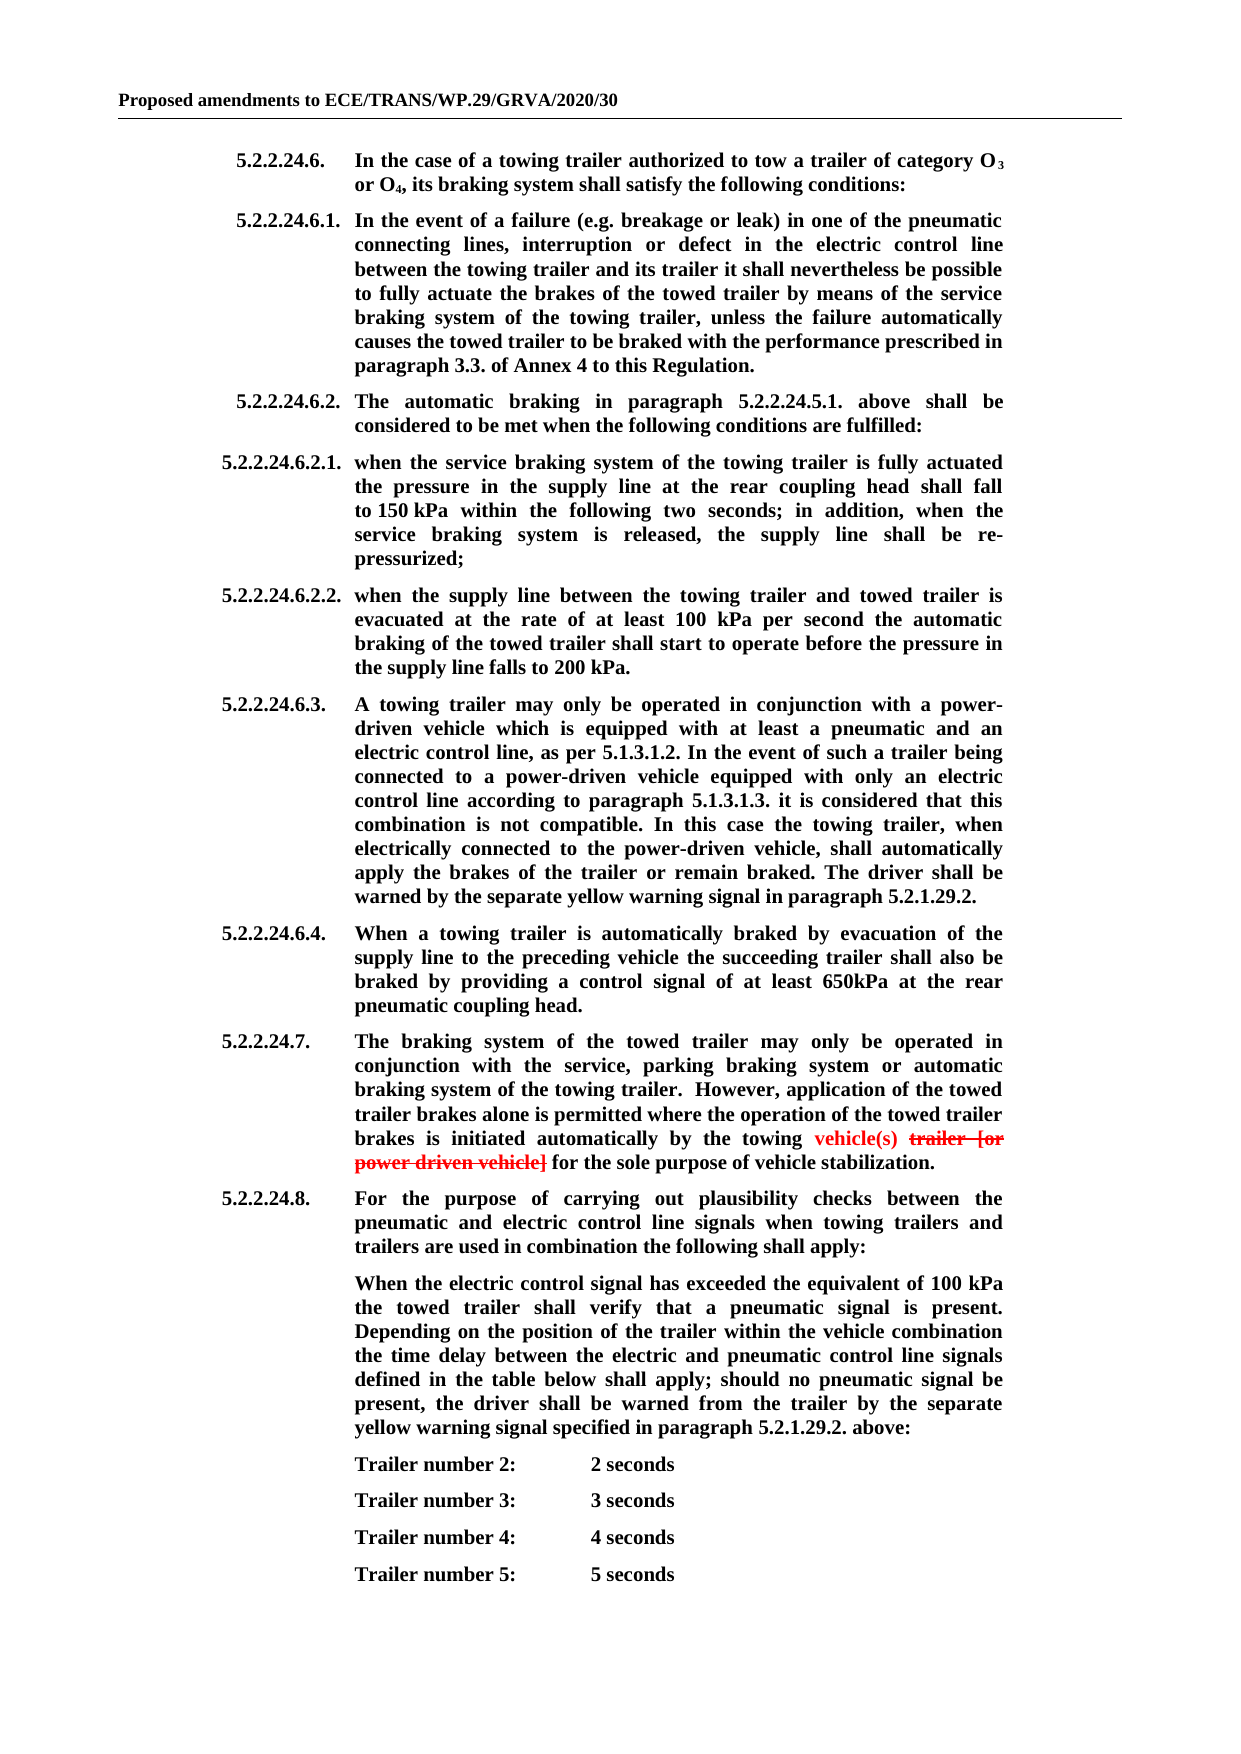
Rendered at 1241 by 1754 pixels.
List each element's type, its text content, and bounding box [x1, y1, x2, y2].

text 5.2.2.24.6.3. A towing trailer may only be operated in conjunction with a power-driven vehicle which is equipped with at least a pneumatic and an electric control line, as per 5.1.3.1.2. In the event of such a trailer being connected to a power-driven vehicle equipped with only an electric control line according to paragraph 5.1.3.1.3. it is considered that this combination is not compatible. In this case the towing trailer, when electrically connected to the power-driven vehicle, shall automatically apply the brakes of the trailer or remain braked. The driver shall be warned by the separate yellow warning signal in paragraph 5.2.1.29.2. [222, 691, 1004, 908]
text 5.2.2.24.6.2.2. when the supply line between the towing trailer and towed trailer is evacuated at the rate of at least 100 kPa per second the automatic braking of the towed trailer shall start to operate before the pressure in the supply line falls to 200 kPa. [222, 583, 1004, 679]
text 5.2.2.24.6.1. In the event of a failure (e.g. breakage or leak) in one of the pneumatic connecting lines, interruption or defect in the electric control line between the towing trailer and its trailer it shall nevertheless be possible to fully actuate the brakes of the towed trailer by means of the service braking system of the towing trailer, unless the failure automatically causes the towed trailer to be braked with the performance prescribed in paragraph 3.3. of Annex 4 to this Regulation. [236, 208, 1004, 377]
text 5.2.2.24.6.4. When a towing trailer is automatically braked by evacuation of the supply line to the preceding vehicle the succeeding trailer shall also be braked by providing a control signal of at least 650kPa at the rear pneumatic coupling head. [222, 921, 1004, 1017]
text 5.2.2.24.6.2.1. when the service braking system of the towing trailer is fully actuated the pressure in the supply line at the rear coupling head shall fall to 150 kPa within the following two seconds; in addition, when the service braking system is released, the supply line shall be re-pressurized; [222, 450, 1004, 570]
text 5.2.2.24.6. In the case of a towing trailer authorized to tow a trailer of category O3 or O4, its braking system shall satisfy the following conditions: [236, 148, 1004, 196]
text Trailer number 5: 5 seconds [354, 1561, 1004, 1586]
text Trailer number 4: 4 seconds [354, 1525, 1004, 1549]
text 5.2.2.24.7. The braking system of the towed trailer may only be operated in conjunction with the service, parking braking system or automatic braking system of the towing trailer. However, application of the towed trailer brakes alone is permitted where the operation of the towed trailer brakes is initiated automatically by the towing vehicle(s) trailer [or power driven vehicle] for the sole purpose of vehicle stabilization. [222, 1029, 1004, 1174]
text Trailer number 2: 2 seconds [354, 1452, 1004, 1476]
text 5.2.2.24.6.2. The automatic braking in paragraph 5.2.2.24.5.1. above shall be considered to be met when the following conditions are fulfilled: [236, 389, 1004, 437]
text 5.2.2.24.8. For the purpose of carrying out plausibility checks between the pneumatic and electric control line signals when towing trailers and trailers are used in combination the following shall apply: [222, 1186, 1004, 1258]
text When the electric control signal has exceeded the equivalent of 100 kPa the towed trailer shall verify that a pneumatic signal is present. Depending on the position of the trailer within the vehicle combination the time delay between the electric and pneumatic control line signals defined in the table below shall apply; should no pneumatic signal be present, the driver shall be warned from the trailer by the separate yellow warning signal specified in paragraph 5.2.1.29.2. above: [354, 1271, 1004, 1439]
text Trailer number 3: 3 seconds [354, 1488, 1004, 1512]
